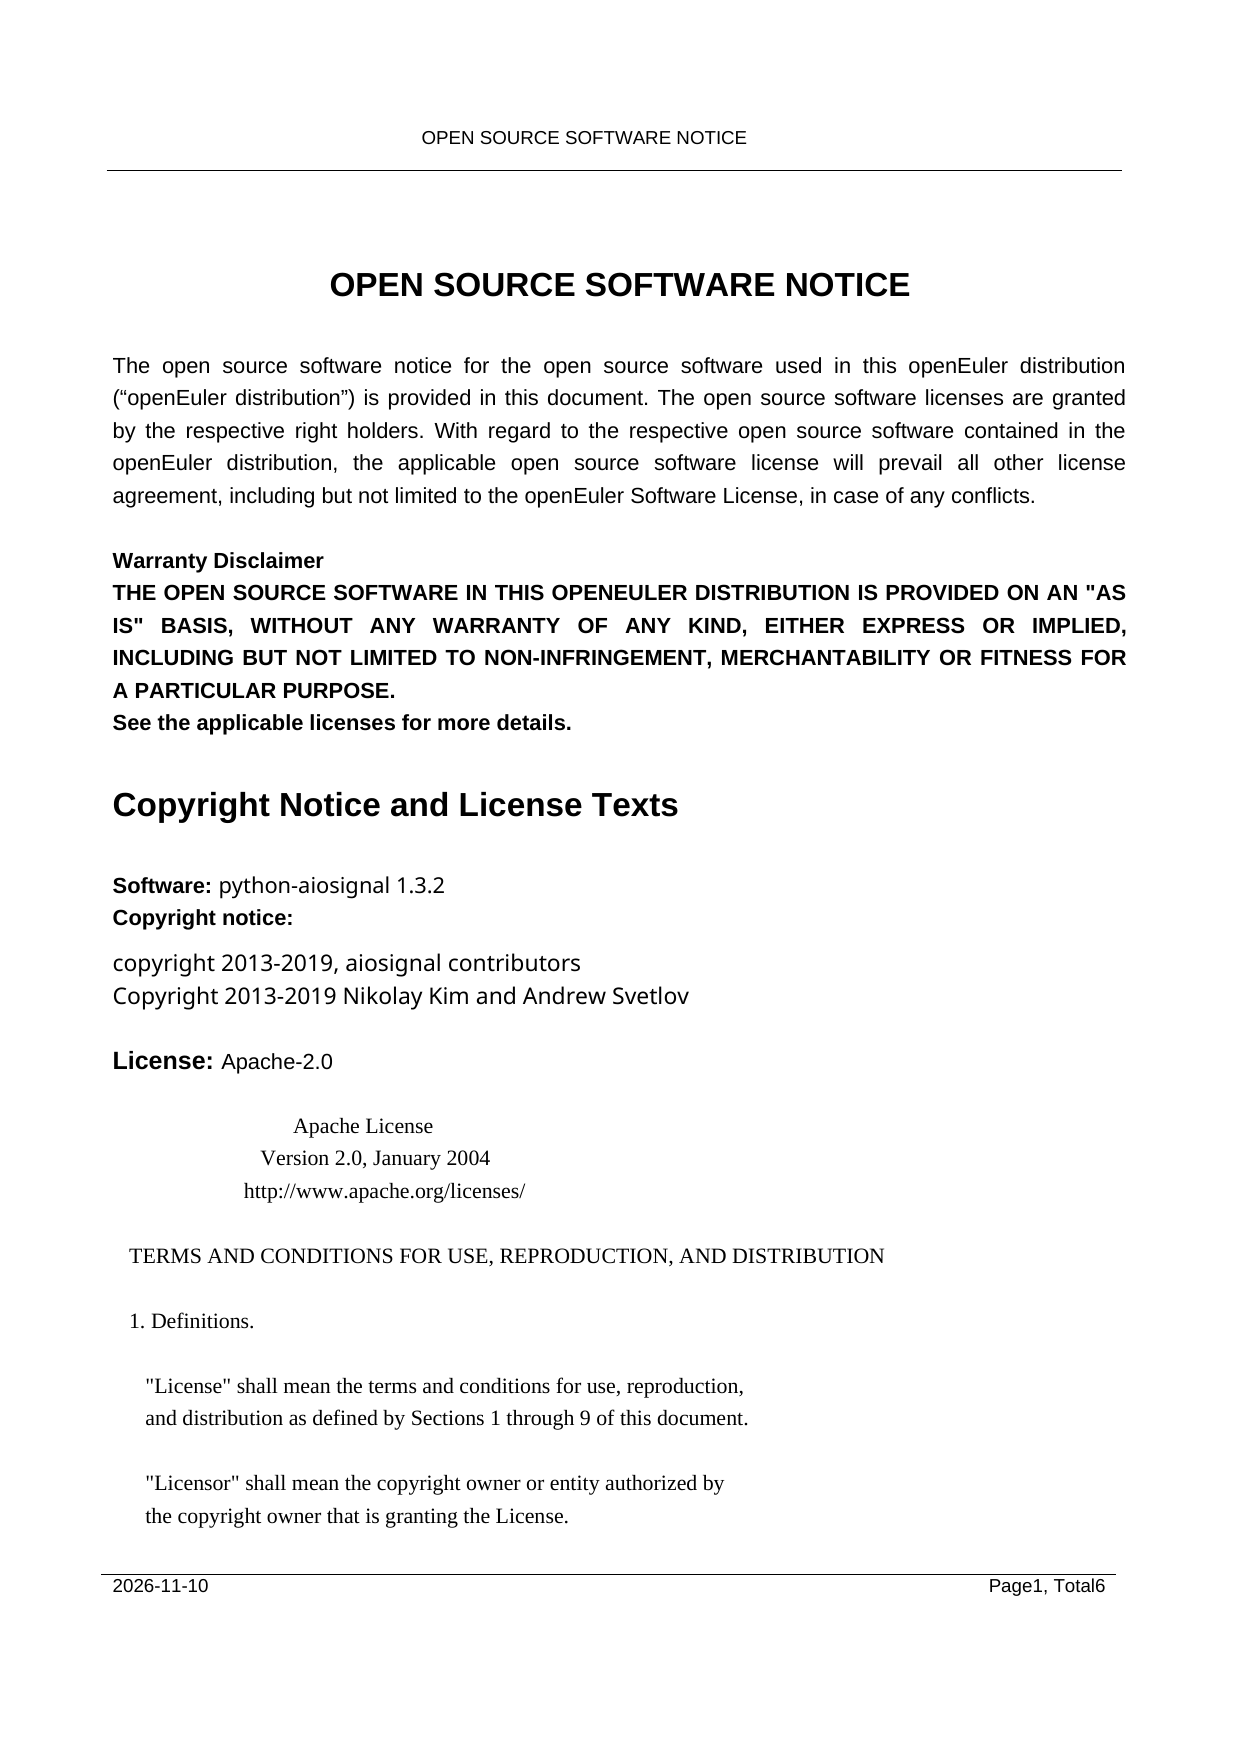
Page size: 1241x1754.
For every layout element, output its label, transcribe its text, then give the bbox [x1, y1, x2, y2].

text The open source software notice for the open source software used in this openEuler distribution (“openEuler distribution”) is provided in this document. The open source software licenses are granted by the respective right holders. With regard to the respective open source software contained in the openEuler distribution, the applicable open source software license will prevail all other license agreement, including but not limited to the openEuler Software License, in case of any conflicts. [112, 349, 1128, 511]
text License: Apache-2.0 [112, 1044, 1128, 1077]
text Copyright Notice and License Texts [112, 771, 1128, 836]
title Software: python-aiosignal 1.3.2 [112, 869, 1128, 901]
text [112, 1077, 1128, 1532]
text copyright 2013-2019, aiosignal contributors Copyright 2013-2019 Nikolay Kim and Andrew Svetlov [112, 947, 1128, 1044]
text Copyright notice: [112, 901, 1128, 934]
text THE OPEN SOURCE SOFTWARE IN THIS OPENEULER DISTRIBUTION IS PROVIDED ON AN "AS IS" BASIS, WITHOUT ANY WARRANTY OF ANY KIND, EITHER EXPRESS OR IMPLIED, INCLUDING BUT NOT LIMITED TO NON-INFRINGEMENT, MERCHANTABILITY OR FITNESS FOR A PARTICULAR PURPOSE. See the applicable licenses for more details. [112, 576, 1128, 739]
text OPEN SOURCE SOFTWARE NOTICE [112, 251, 1128, 316]
text Warranty Disclaimer [112, 544, 1128, 576]
